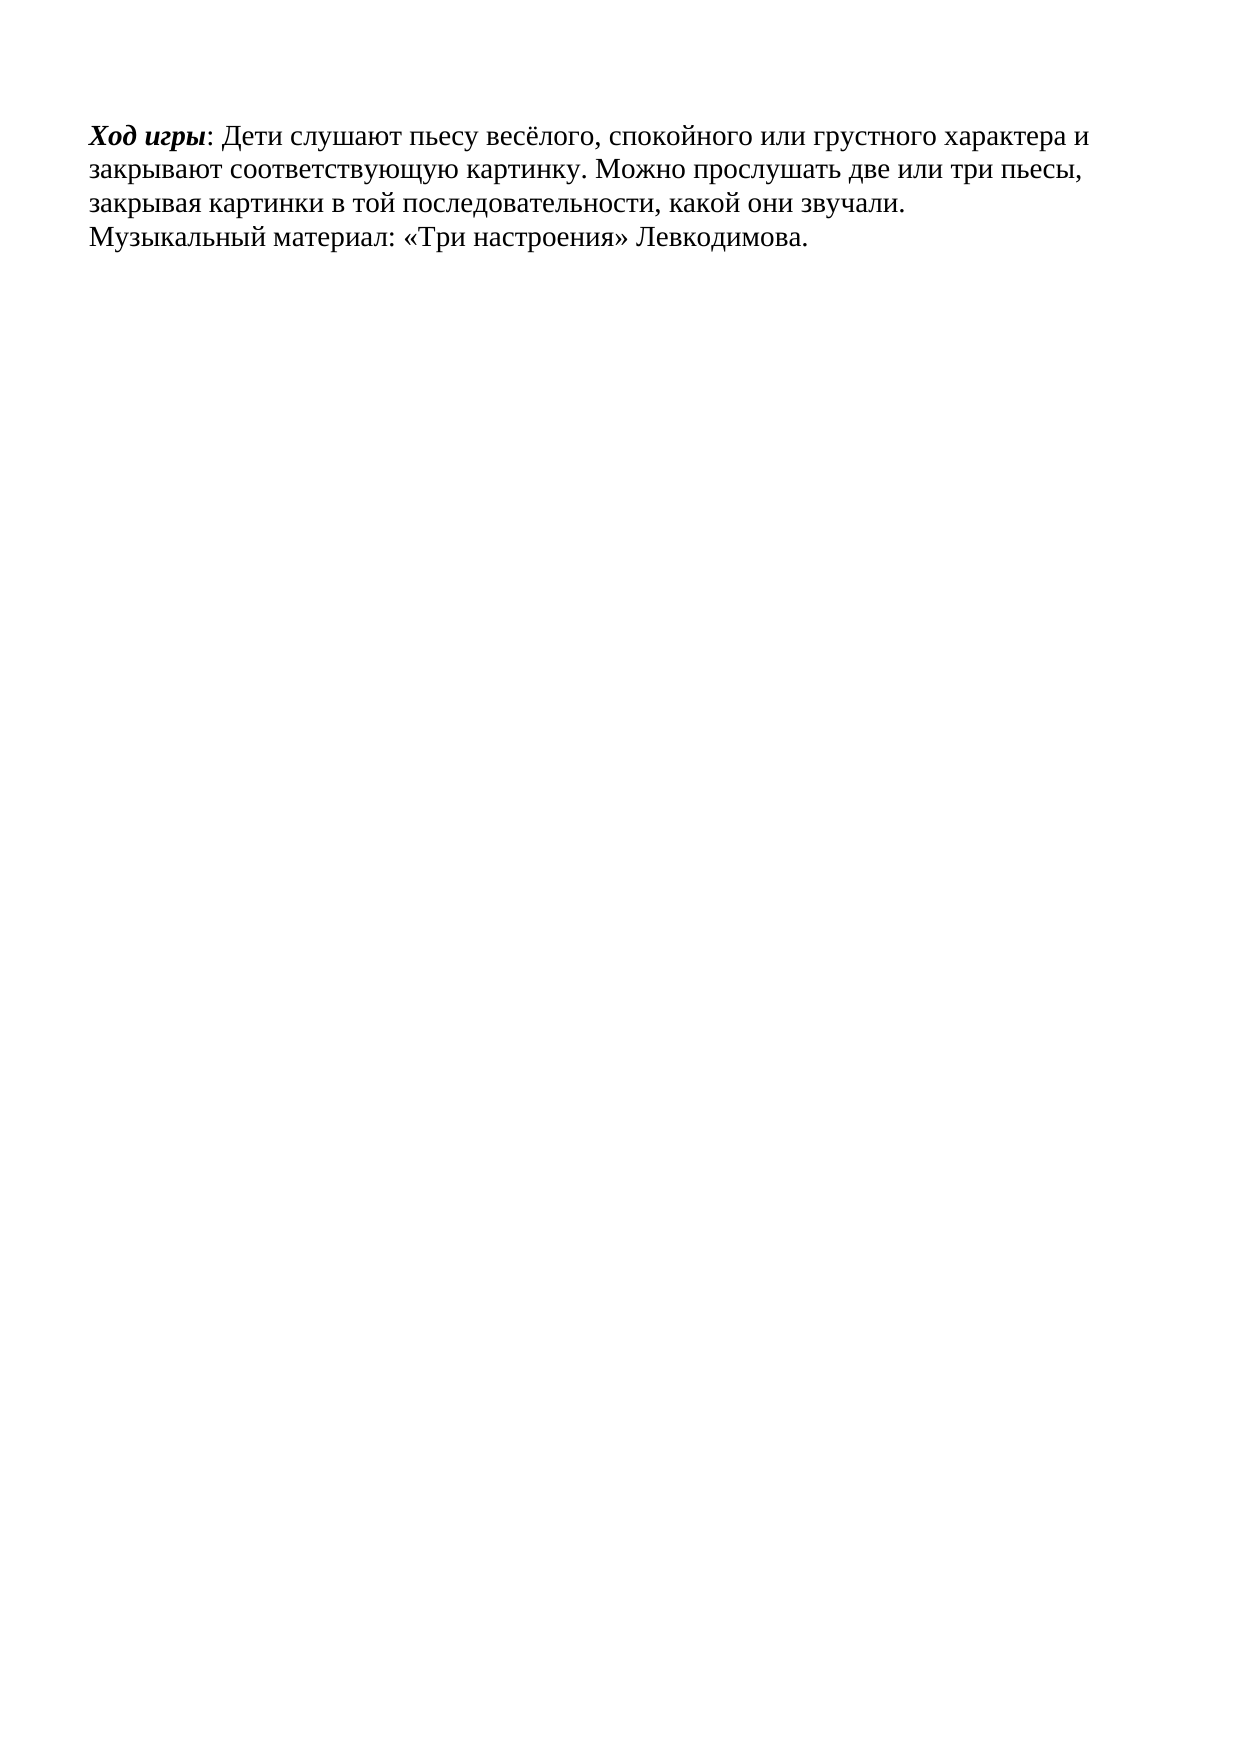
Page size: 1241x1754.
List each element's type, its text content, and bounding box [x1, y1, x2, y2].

text Ход игры: Дети слушают пьесу весёлого, спокойного или грустного характера и закрывают соответствующую картинку. Можно прослушать две или три пьесы, закрывая картинки в той последовательности, какой они звучали. [88, 118, 1152, 219]
text Музыкальный материал: «Три настроения» Левкодимова. [88, 219, 1152, 252]
